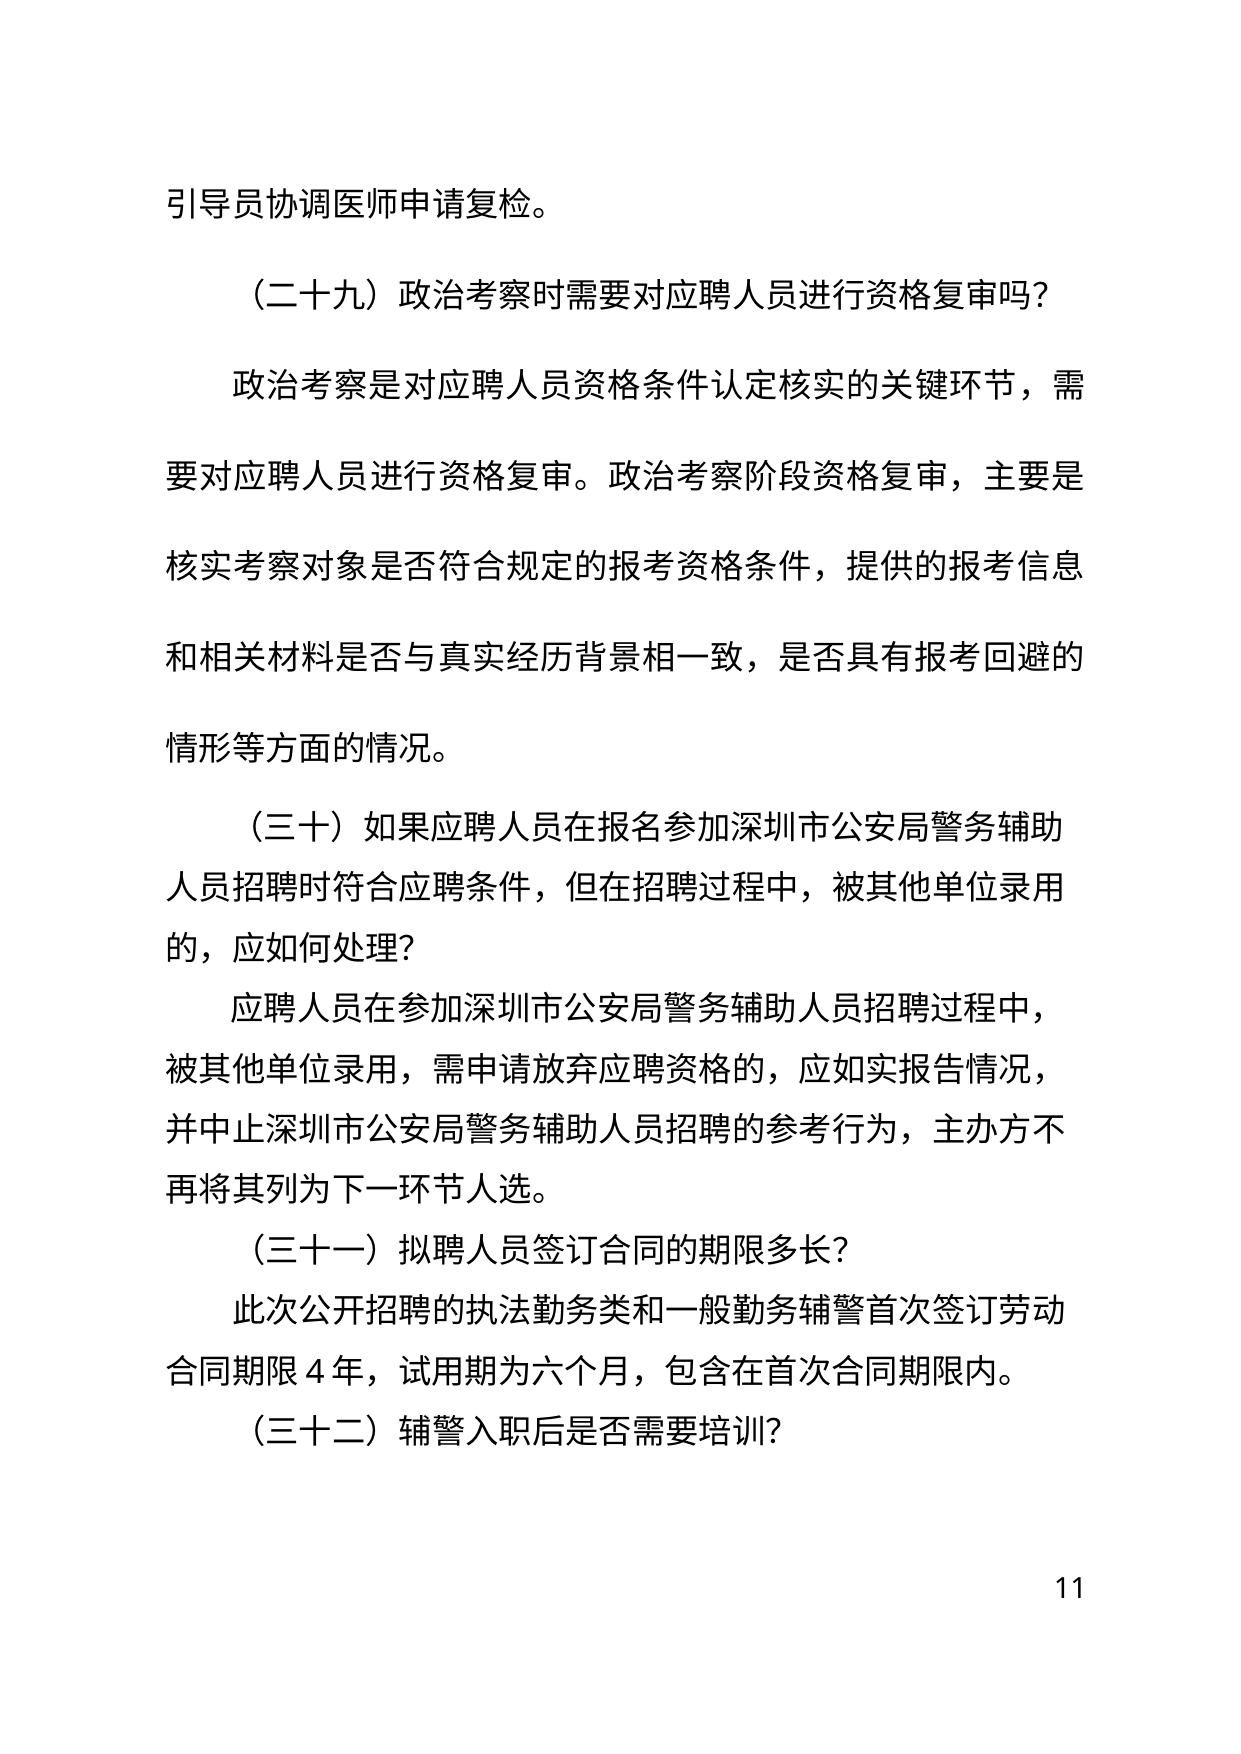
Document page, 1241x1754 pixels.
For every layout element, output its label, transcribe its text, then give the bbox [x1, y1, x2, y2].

text 此次公开招聘的执法勤务类和一般勤务辅警首次签订劳动合同期限4年，试用期为六个月，包含在首次合同期限内。 [165, 1274, 1087, 1395]
text 应聘人员在参加深圳市公安局警务辅助人员招聘过程中，被其他单位录用，需申请放弃应聘资格的，应如实报告情况，并中止深圳市公安局警务辅助人员招聘的参考行为，主办方不再将其列为下一环节人选。 [165, 972, 1087, 1214]
text （三十二）辅警入职后是否需要培训？ [165, 1395, 1087, 1456]
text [165, 157, 1087, 247]
text （二十九）政治考察时需要对应聘人员进行资格复审吗？ [165, 247, 1087, 338]
text （三十一）拟聘人员签订合同的期限多长？ [165, 1214, 1087, 1274]
text （三十）如果应聘人员在报名参加深圳市公安局警务辅助人员招聘时符合应聘条件，但在招聘过程中，被其他单位录用的，应如何处理？ [165, 791, 1087, 972]
text 政治考察是对应聘人员资格条件认定核实的关键环节，需要对应聘人员进行资格复审。政治考察阶段资格复审，主要是核实考察对象是否符合规定的报考资格条件，提供的报考信息和相关材料是否与真实经历背景相一致，是否具有报考回避的情形等方面的情况。 [165, 338, 1087, 791]
